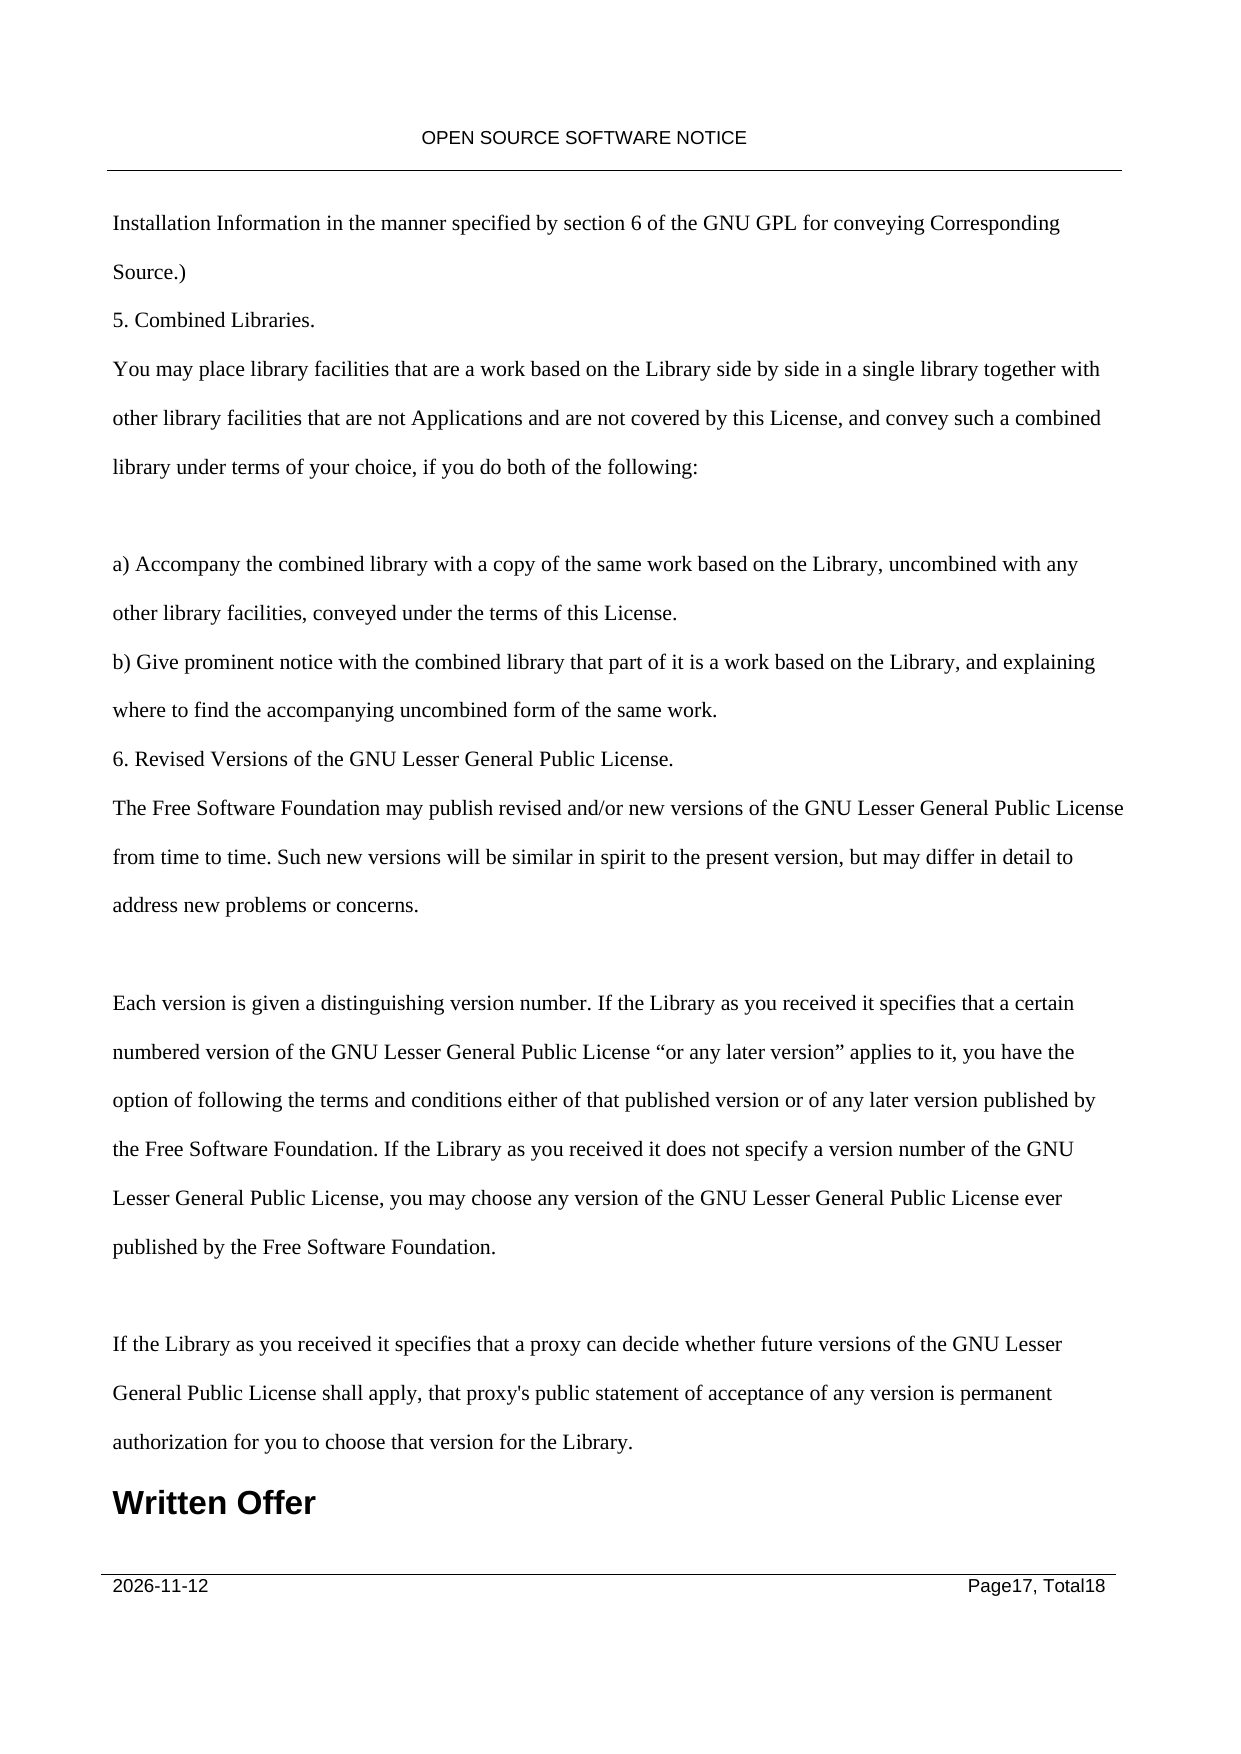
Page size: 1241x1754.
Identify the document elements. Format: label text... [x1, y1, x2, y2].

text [112, 206, 1128, 1458]
text Written Offer [112, 1470, 1128, 1535]
